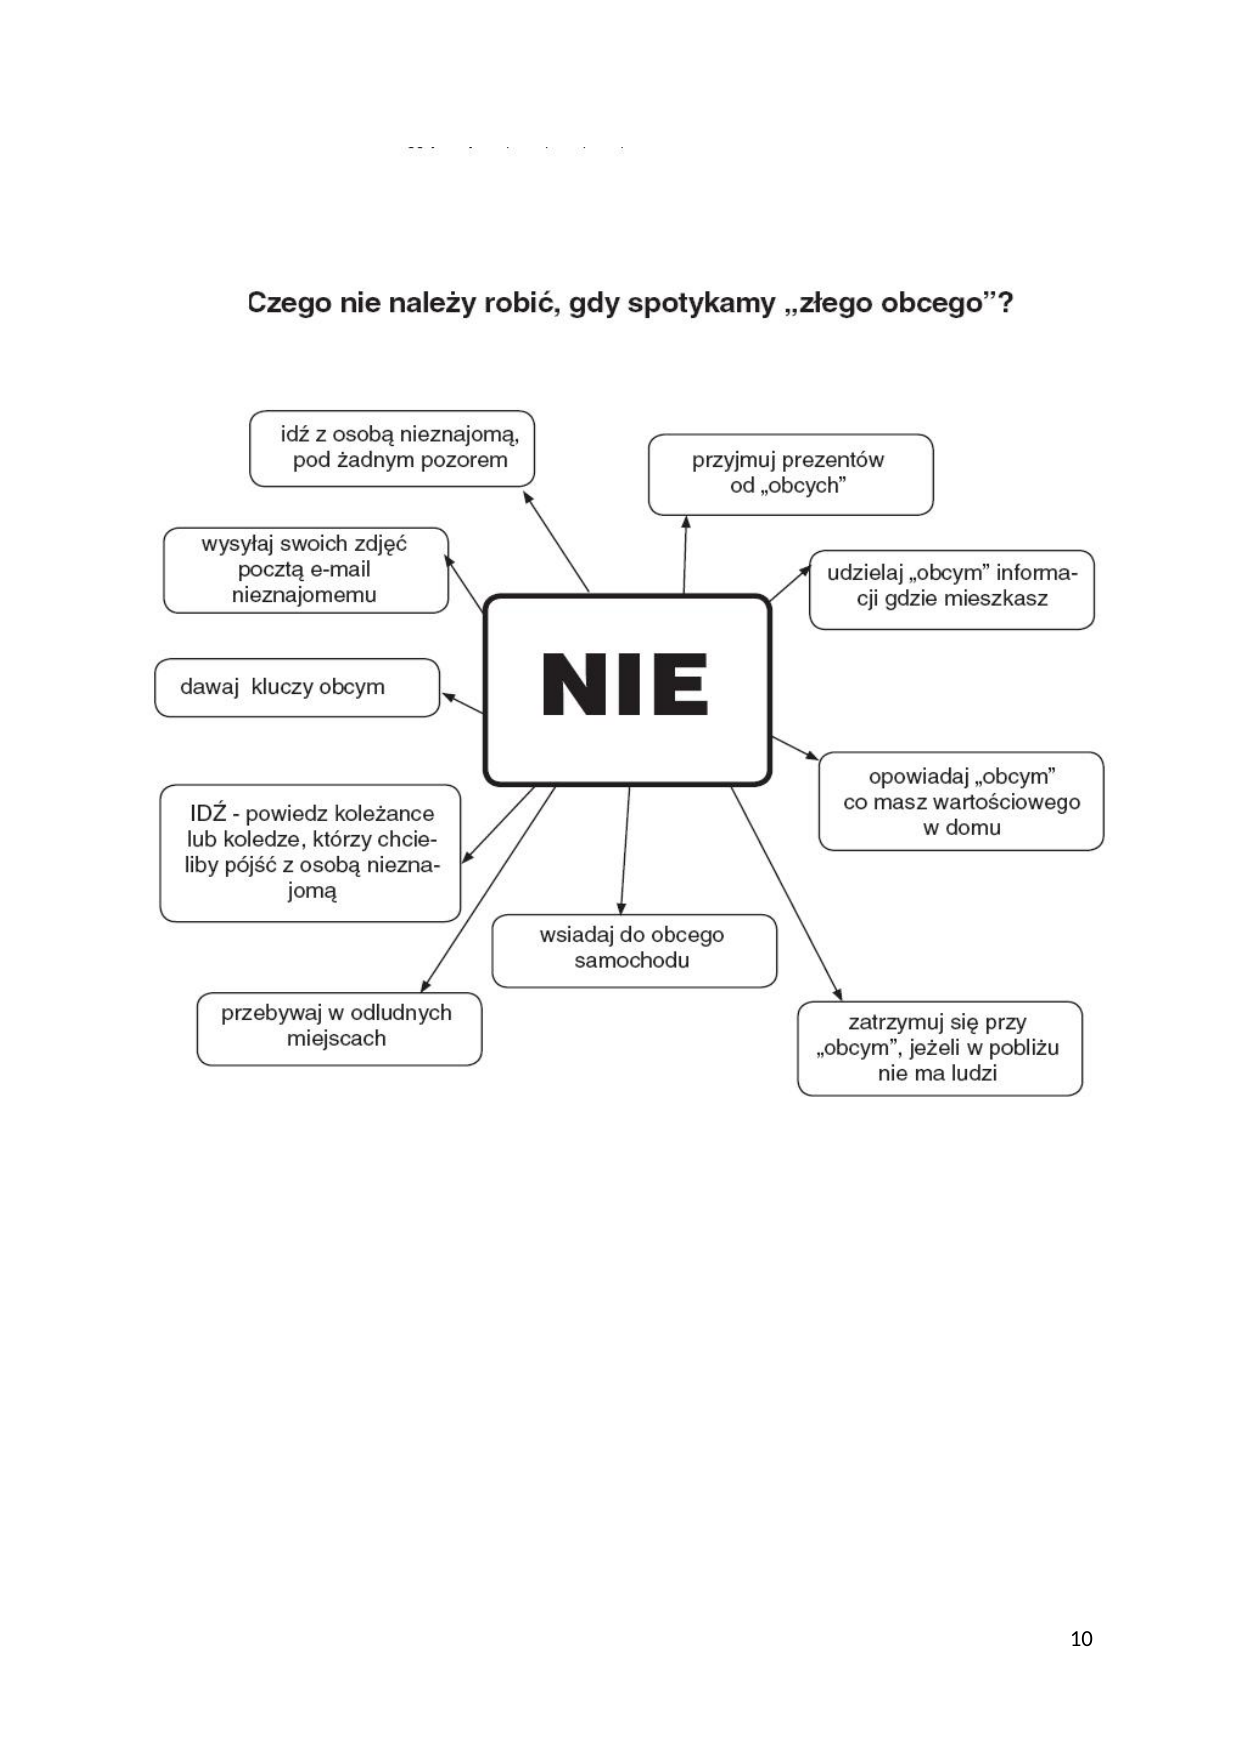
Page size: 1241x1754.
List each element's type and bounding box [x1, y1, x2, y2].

picture [147, 147, 1140, 1374]
